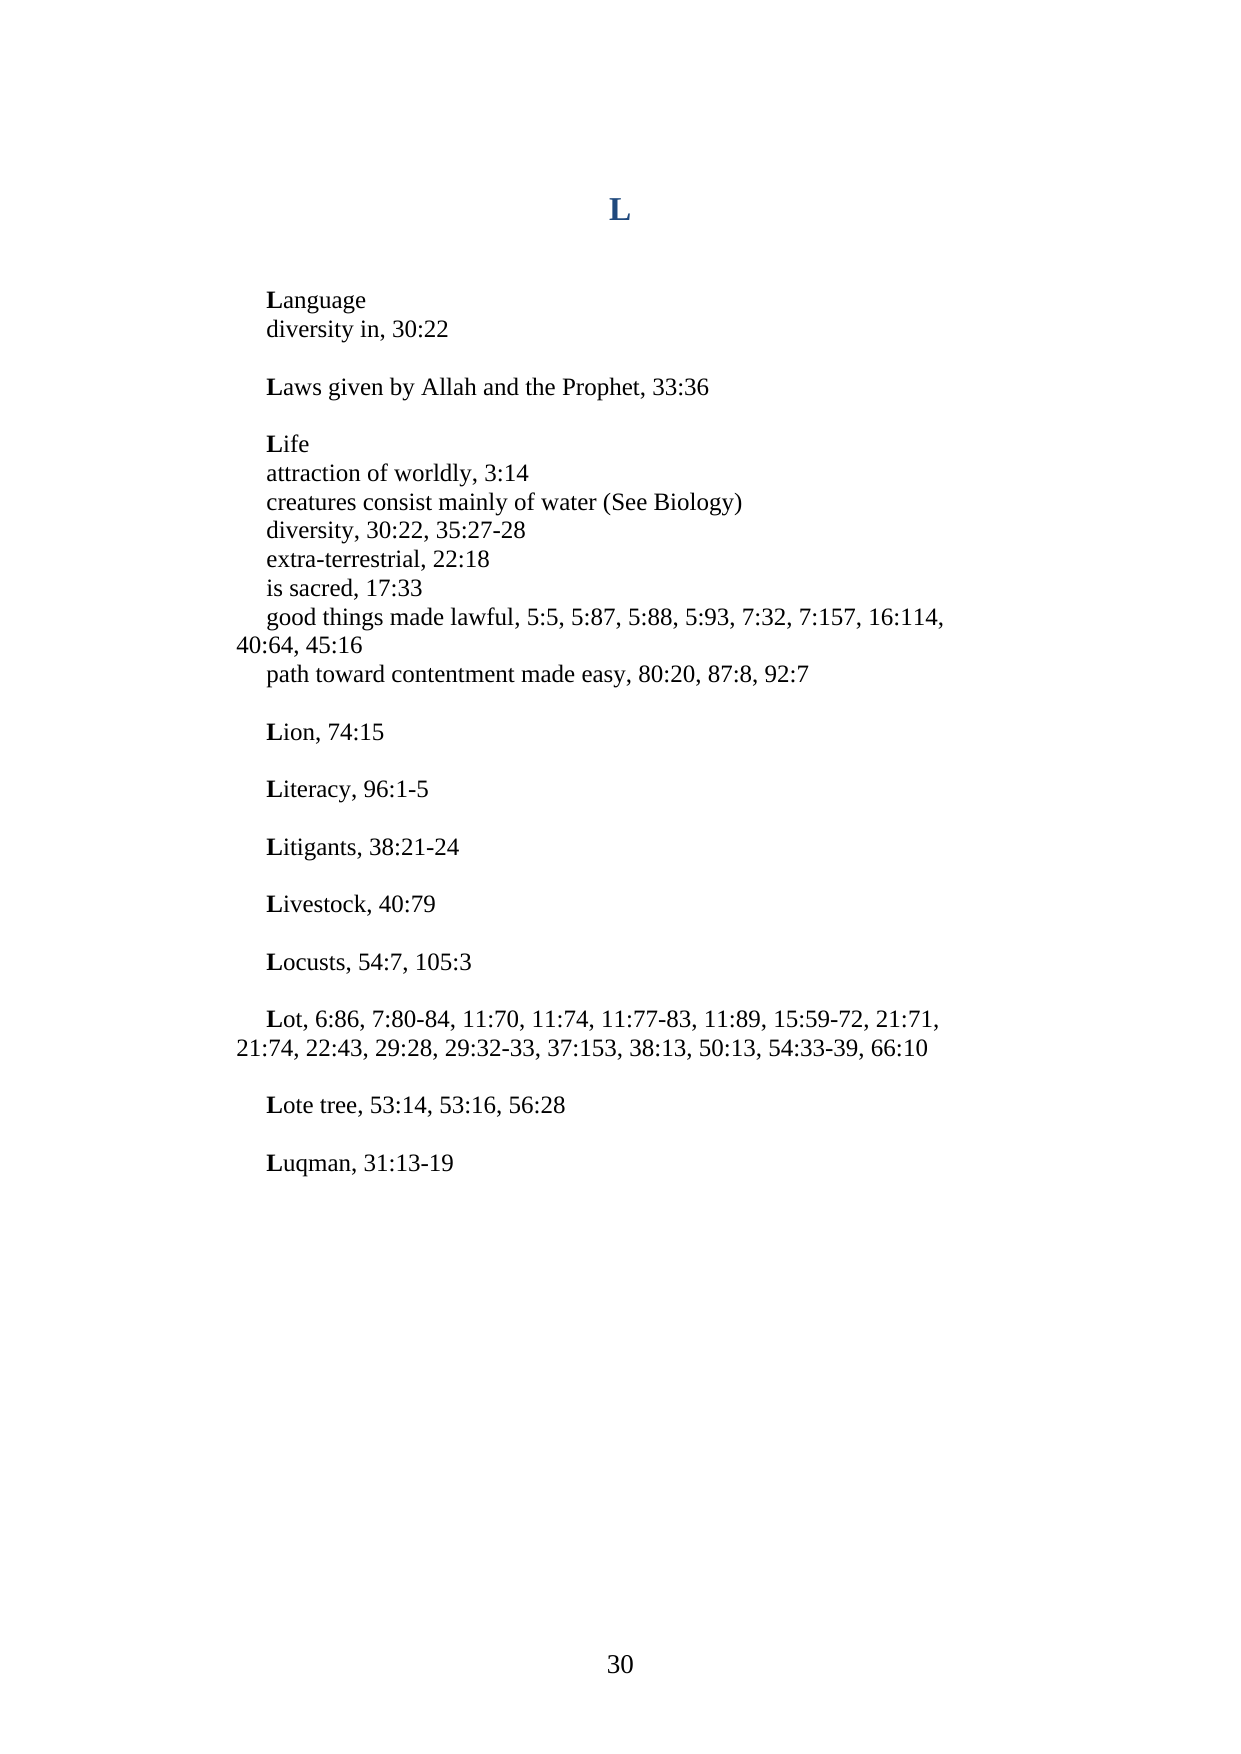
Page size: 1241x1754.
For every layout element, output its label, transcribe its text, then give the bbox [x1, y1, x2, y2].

text Lote tree, 53:14, 53:16, 56:28 [236, 1091, 1004, 1119]
text creatures consist mainly of water (See Biology) [236, 487, 1004, 516]
text diversity in, 30:22 [236, 314, 1004, 343]
text Laws given by Allah and the Prophet, 33:36 [236, 372, 1004, 401]
text Lot, 6:86, 7:80-84, 11:70, 11:74, 11:77-83, 11:89, 15:59-72, 21:71, 21:74, 22:43, 29:28, 29:32-33, 37:153, 38:13, 50:13, 54:33-39, 66:10 [236, 1004, 1004, 1062]
subtitle L [236, 190, 1004, 228]
text Locusts, 54:7, 105:3 [236, 947, 1004, 976]
text Language [236, 286, 1004, 314]
text Luqman, 31:13-19 [236, 1148, 1004, 1177]
text good things made lawful, 5:5, 5:87, 5:88, 5:93, 7:32, 7:157, 16:114, 40:64, 45:16 [236, 602, 1004, 659]
text Livestock, 40:79 [236, 889, 1004, 918]
text Life [236, 429, 1004, 458]
text attraction of worldly, 3:14 [236, 458, 1004, 487]
text Lion, 74:15 [236, 717, 1004, 746]
text extra-terrestrial, 22:18 [236, 544, 1004, 573]
text Literacy, 96:1-5 [236, 774, 1004, 803]
text is sacred, 17:33 [236, 573, 1004, 602]
text diversity, 30:22, 35:27-28 [236, 516, 1004, 544]
text Litigants, 38:21-24 [236, 832, 1004, 861]
text path toward contentment made easy, 80:20, 87:8, 92:7 [236, 659, 1004, 688]
